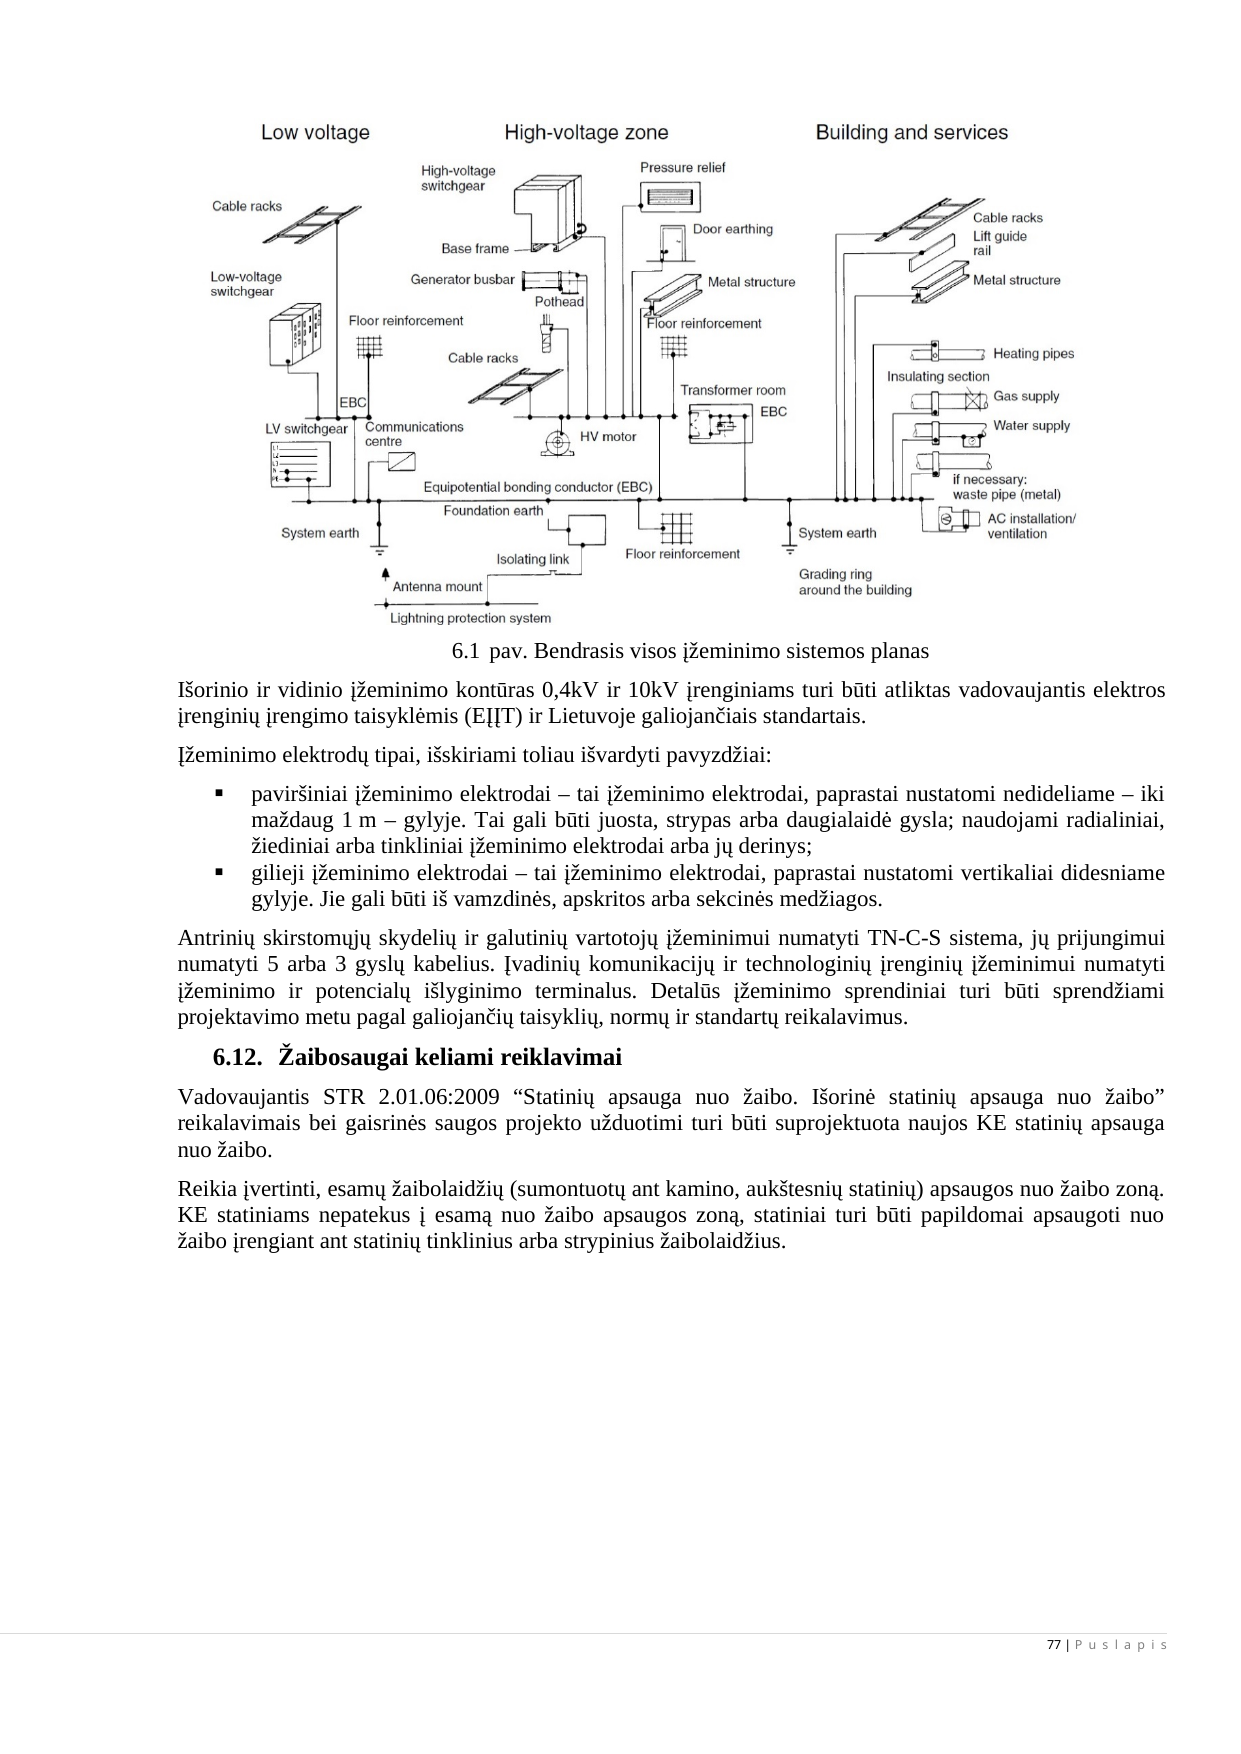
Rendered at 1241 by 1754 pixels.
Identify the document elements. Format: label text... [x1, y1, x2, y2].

text Išorinio ir vidinio įžeminimo kontūras 0,4kV ir 10kV įrenginiams turi būti atliktas vadovaujantis elektros įrenginių įrengimo taisyklėmis (EĮĮT) ir Lietuvoje galiojančiais standartais. [177, 676, 1167, 728]
subtitle Žaibosaugai keliami reiklavimai [213, 1042, 1167, 1071]
text Antrinių skirstomųjų skydelių ir galutinių vartotojų įžeminimui numatyti TN-C-S sistema, jų prijungimui numatyti 5 arba 3 gyslų kabelius. Įvadinių komunikacijų ir technologinių įrenginių įžeminimui numatyti įžeminimo ir potencialų išlyginimo terminalus. Detalūs įžeminimo sprendiniai turi būti sprendžiami projektavimo metu pagal galiojančių taisyklių, normų ir standartų reikalavimus. [177, 924, 1167, 1029]
text Įžeminimo elektrodų tipai, išskiriami toliau išvardyti pavyzdžiai: [177, 741, 1167, 767]
list gilieji įžeminimo elektrodai – tai įžeminimo elektrodai, paprastai nustatomi vertikaliai didesniame gylyje. Jie gali būti iš vamzdinės, apskritos arba sekcinės medžiagos. [213, 859, 1167, 911]
picture [177, 118, 1123, 625]
list paviršiniai įžeminimo elektrodai – tai įžeminimo elektrodai, paprastai nustatomi nedideliame – iki maždaug 1 m – gylyje. Tai gali būti juosta, strypas arba daugialaidė gysla; naudojami radialiniai, žiediniai arba tinkliniai įžeminimo elektrodai arba jų derinys; [213, 780, 1167, 859]
text Vadovaujantis STR 2.01.06:2009 “Statinių apsauga nuo žaibo. Išorinė statinių apsauga nuo žaibo” reikalavimais bei gaisrinės saugos projekto užduotimi turi būti suprojektuota naujos KE statinių apsauga nuo žaibo. [177, 1083, 1167, 1162]
text Reikia įvertinti, esamų žaibolaidžių (sumontuotų ant kamino, aukštesnių statinių) apsaugos nuo žaibo zoną. KE statiniams nepatekus į esamą nuo žaibo apsaugos zoną, statiniai turi būti papildomai apsaugoti nuo žaibo įrengiant ant statinių tinklinius arba strypinius žaibolaidžius. [177, 1175, 1167, 1254]
list pav. Bendrasis visos įžeminimo sistemos planas [215, 637, 1167, 663]
